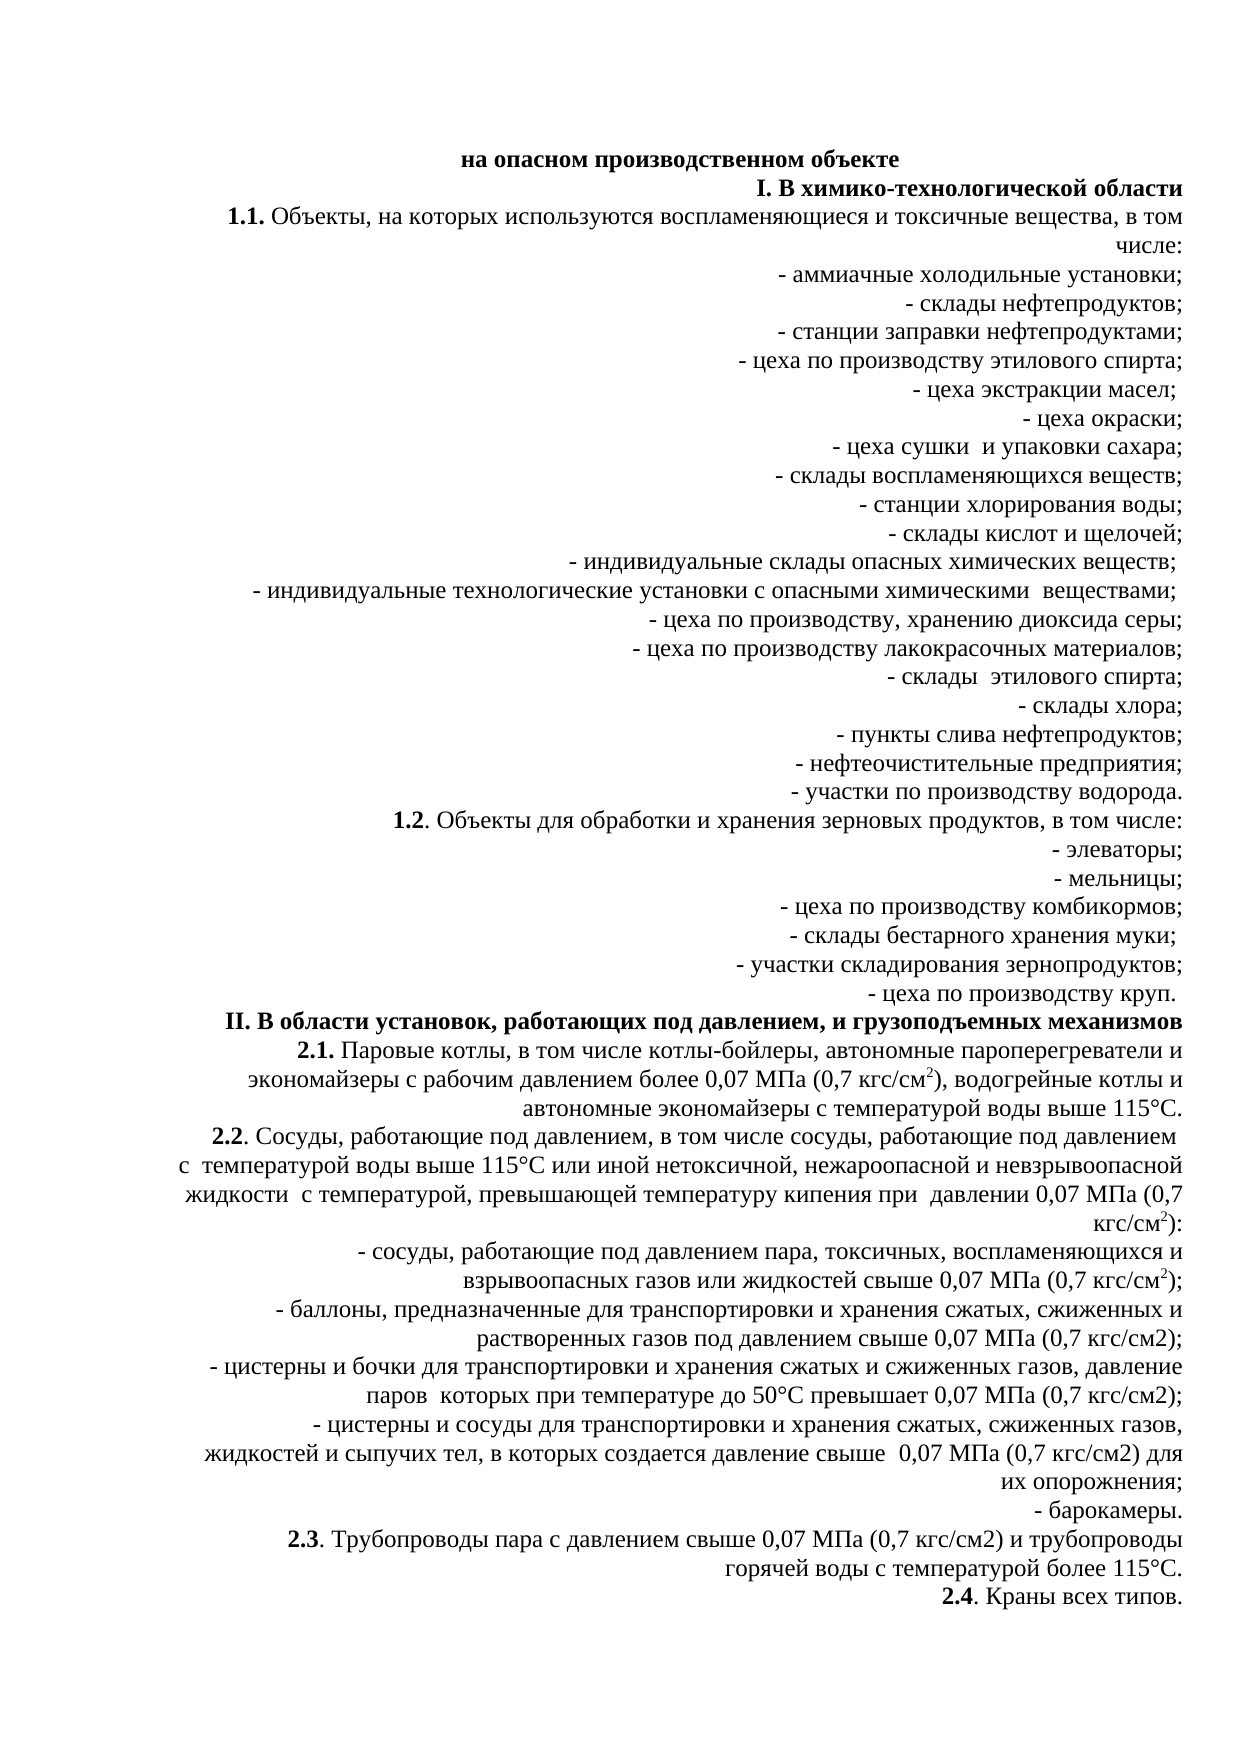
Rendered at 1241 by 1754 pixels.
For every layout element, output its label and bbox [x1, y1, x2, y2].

table_cell [162, 118, 1198, 1636]
